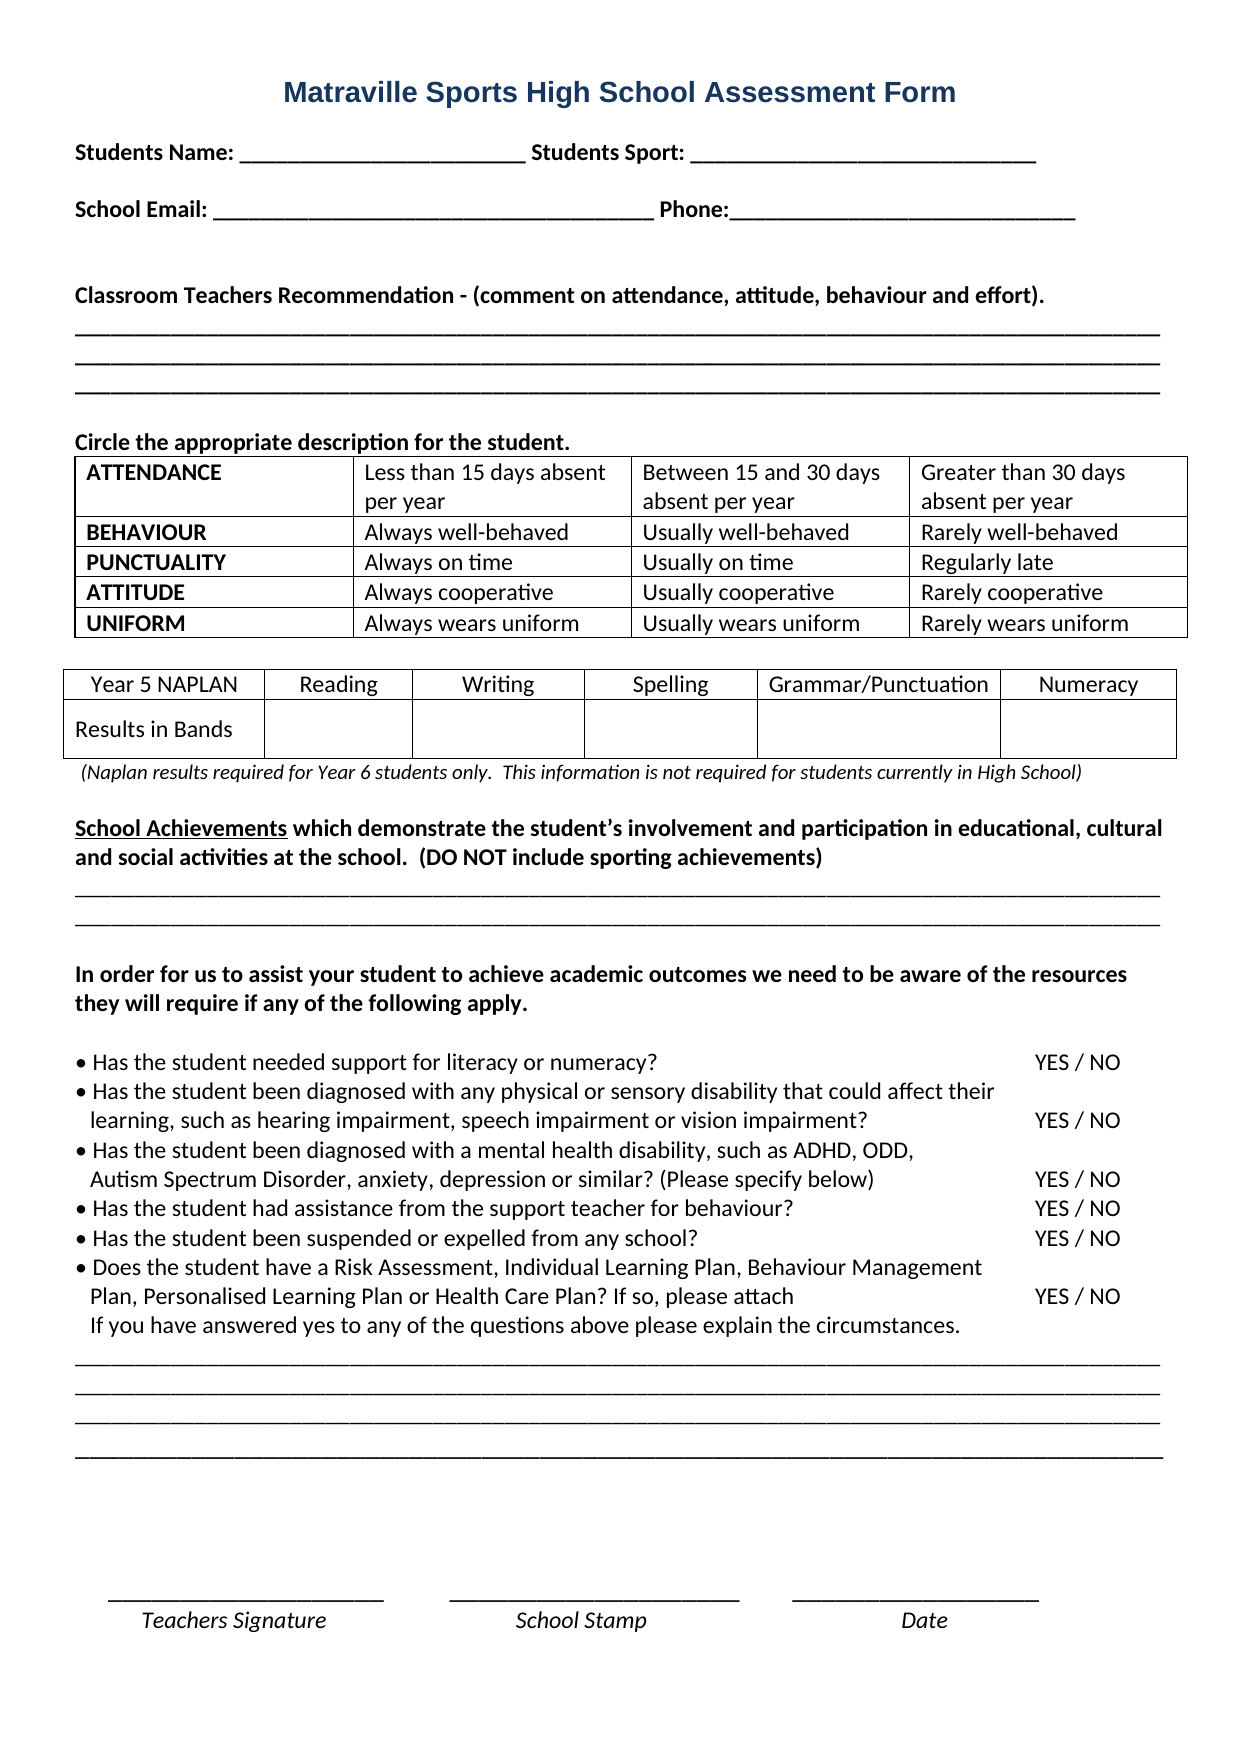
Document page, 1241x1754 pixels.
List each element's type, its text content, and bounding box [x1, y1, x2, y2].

table_cell Usually well-behaved [632, 517, 909, 546]
text Circle the appropriate description for the student. [75, 427, 1165, 456]
table_header Less than 15 days absent per year [354, 457, 631, 516]
text ___________________ ____________________ _________________ [75, 1570, 1165, 1606]
text Students Name: ________________________ Students Sport: _____________________________ [75, 137, 1165, 166]
text • Has the student had assistance from the support teacher for behaviour? YES / NO [75, 1193, 1165, 1223]
text Plan, Personalised Learning Plan or Health Care Plan? If so, please attach YES / NO [90, 1281, 1165, 1310]
table_cell Always well-behaved [354, 517, 631, 546]
text ______________________________________________________________________________________________________________________________________________________________________________________ [75, 1340, 1165, 1398]
table_cell Always cooperative [354, 577, 631, 607]
table_header Spelling [585, 670, 757, 699]
text In order for us to assist your student to achieve academic outcomes we need to be aware of the resources they will require if any of the following apply. [75, 959, 1165, 1018]
text If you have answered yes to any of the questions above please explain the circumstances. [90, 1310, 1165, 1340]
text • Has the student needed support for literacy or numeracy? YES / NO [75, 1047, 1165, 1076]
table_header Numeracy [1001, 670, 1176, 699]
table_cell Regularly late [910, 547, 1187, 576]
table_cell ATTITUDE [76, 577, 353, 607]
text • Has the student been diagnosed with any physical or sensory disability that could affect their [75, 1076, 1165, 1106]
table_cell [1001, 700, 1176, 758]
table_cell Rarely wears uniform [910, 608, 1187, 637]
table_header ATTENDANCE [76, 457, 353, 516]
table_header Year 5 NAPLAN [64, 670, 264, 699]
text • Has the student been diagnosed with a mental health disability, such as ADHD, ODD, [75, 1135, 1165, 1164]
text School Achievements which demonstrate the student’s involvement and participation in educational, cultural and social activities at the school. (DO NOT include sporting achievements) [75, 813, 1165, 871]
table_cell [413, 700, 584, 758]
table_cell Usually cooperative [632, 577, 909, 607]
text ___________________________________________________________________________ [75, 1427, 1165, 1463]
text ______________________________________________________________________________________________________________________________________________________________________________________ [75, 871, 1165, 930]
text School Email: _____________________________________ Phone:_____________________________ [75, 194, 1165, 223]
table_header Greater than 30 days absent per year [910, 457, 1187, 516]
text Matraville Sports High School Assessment Form [75, 75, 1165, 108]
table_cell [758, 700, 1000, 758]
table_cell UNIFORM [76, 608, 353, 637]
table_cell Always on time [354, 547, 631, 576]
text Autism Spectrum Disorder, anxiety, depression or similar? (Please specify below) YES / NO [90, 1164, 1165, 1193]
text • Has the student been suspended or expelled from any school? YES / NO [75, 1223, 1165, 1252]
table_cell Usually wears uniform [632, 608, 909, 637]
table_header Between 15 and 30 days absent per year [632, 457, 909, 516]
table_cell [585, 700, 757, 758]
text _________________________________________________________________________________________________________________________________________________________________________________________________________________________________________________________________________________ [75, 310, 1165, 397]
table_header Grammar/Punctuation [758, 670, 1000, 699]
text • Does the student have a Risk Assessment, Individual Learning Plan, Behaviour Management [75, 1252, 1165, 1281]
table_cell Rarely well-behaved [910, 517, 1187, 546]
table_header Writing [413, 670, 584, 699]
text (Naplan results required for Year 6 students only. This information is not required for students currently in High School) [75, 759, 1165, 785]
table_header Reading [265, 670, 412, 699]
table_cell Usually on time [632, 547, 909, 576]
table_cell Results in Bands [64, 700, 264, 758]
table_cell Rarely cooperative [910, 577, 1187, 607]
text learning, such as hearing impairment, speech impairment or vision impairment? YES / NO [90, 1106, 1165, 1135]
table_cell [265, 700, 412, 758]
text Classroom Teachers Recommendation - (comment on attendance, attitude, behaviour and effort). [75, 280, 1165, 310]
table_cell Always wears uniform [354, 608, 631, 637]
text ___________________________________________________________________________________________ [75, 1398, 1165, 1427]
text Teachers Signature School Stamp Date [75, 1606, 1165, 1635]
table_cell BEHAVIOUR [76, 517, 353, 546]
table_cell PUNCTUALITY [76, 547, 353, 576]
